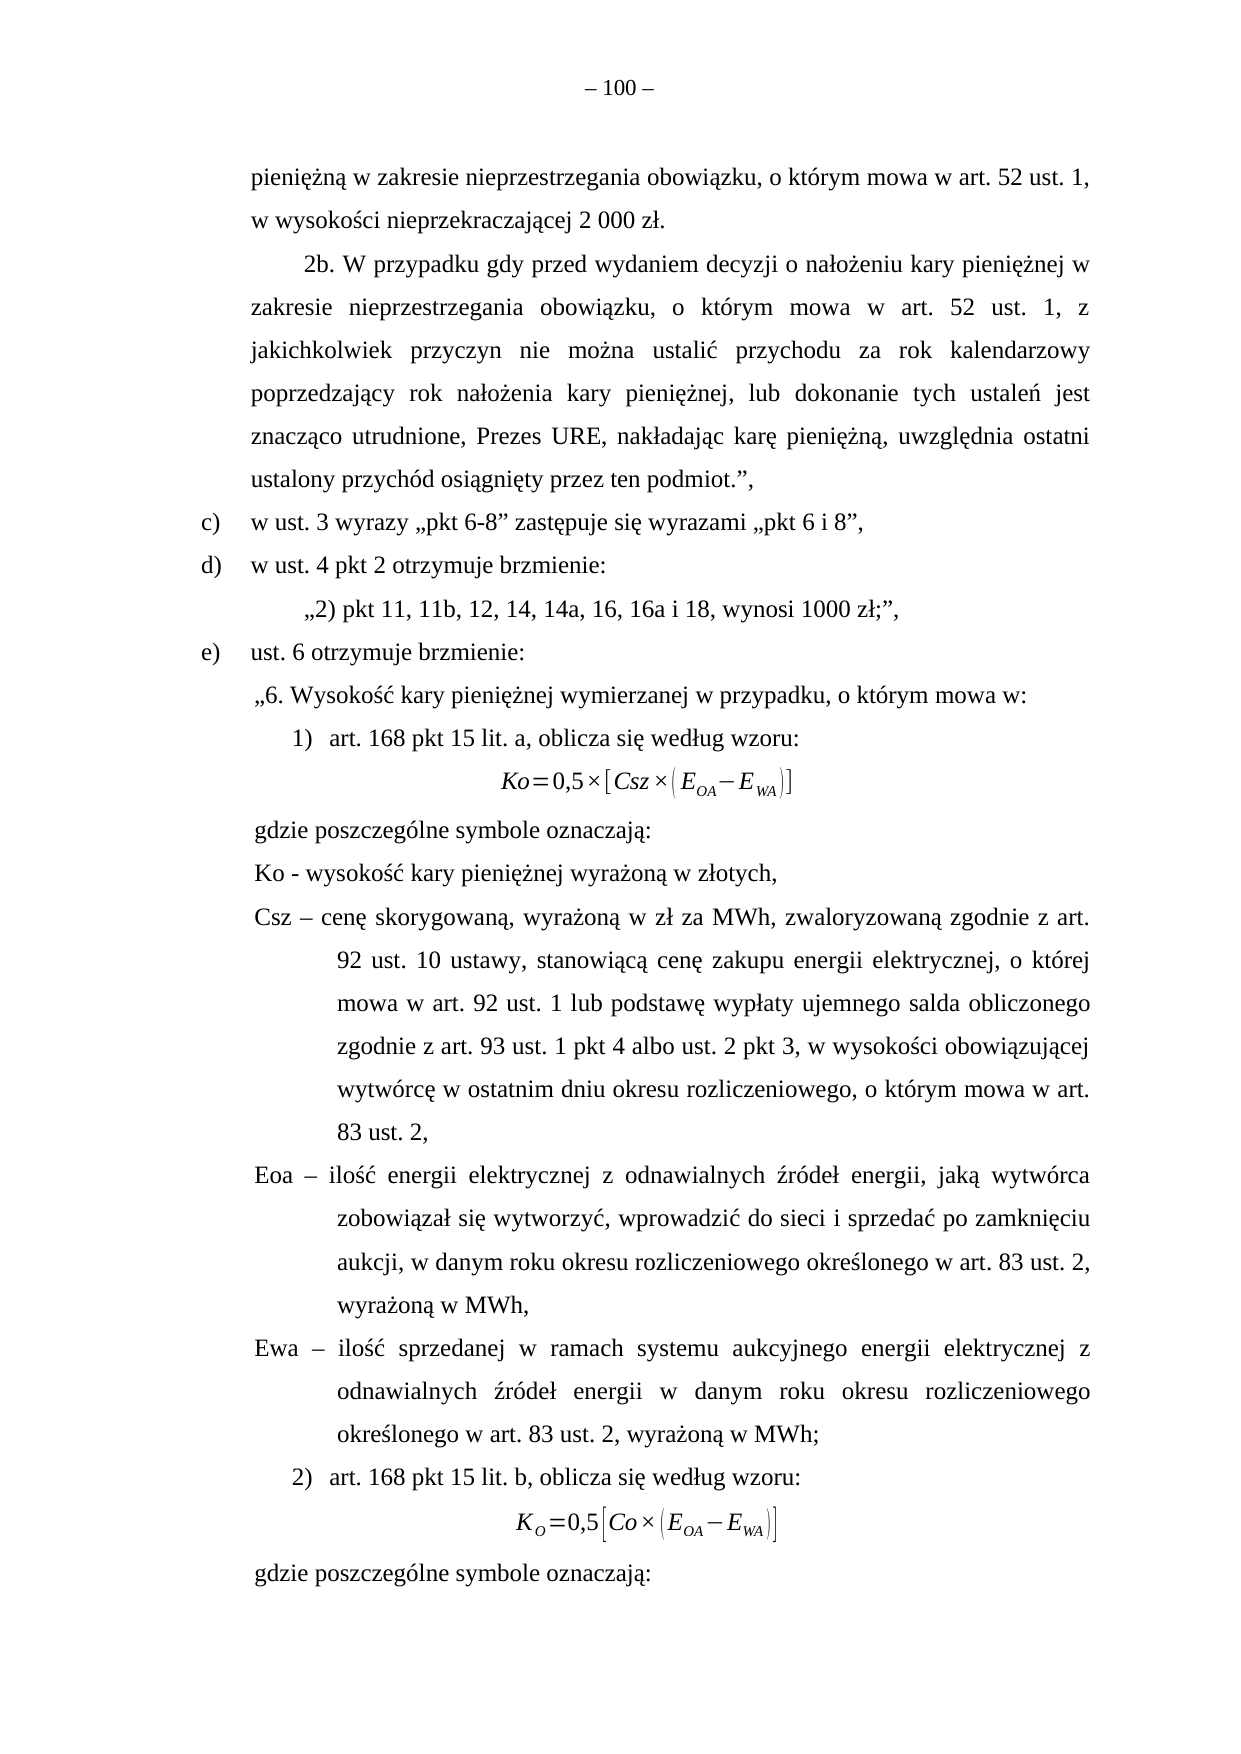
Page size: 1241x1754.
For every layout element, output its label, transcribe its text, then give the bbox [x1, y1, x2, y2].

list art. 168 pkt 15 lit. b, oblicza się według wzoru: [292, 1462, 1091, 1491]
text „6. Wysokość kary pieniężnej wymierzanej w przypadku, o którym mowa w: [201, 680, 1091, 709]
text c) w ust. 3 wyrazy „pkt 6-8” zastępuje się wyrazami „pkt 6 i 8”, [201, 507, 1091, 536]
text d) w ust. 4 pkt 2 otrzymuje brzmienie: [201, 551, 1091, 579]
text 2b. W przypadku gdy przed wydaniem decyzji o nałożeniu kary pieniężnej w zakresie nieprzestrzegania obowiązku, o którym mowa w art. 52 ust. 1, z jakichkolwiek przyczyn nie można ustalić przychodu za rok kalendarzowy poprzedzający rok nałożenia kary pieniężnej, lub dokonanie tych ustaleń jest znacząco utrudnione, Prezes URE, nakładając karę pieniężną, uwzględnia ostatni ustalony przychód osiągnięty przez ten podmiot.”, [251, 249, 1091, 493]
text gdzie poszczególne symbole oznaczają: [254, 1558, 1091, 1587]
text „2) pkt 11, 11b, 12, 14, 14a, 16, 16a i 18, wynosi 1000 zł;”, [304, 594, 1091, 622]
text Csz – cenę skorygowaną, wyrażoną w zł za MWh, zwaloryzowaną zgodnie z art. 92 ust. 10 ustawy, stanowiącą cenę zakupu energii elektrycznej, o której mowa w art. 92 ust. 1 lub podstawę wypłaty ujemnego salda obliczonego zgodnie z art. 93 ust. 1 pkt 4 albo ust. 2 pkt 3, w wysokości obowiązującej wytwórcę w ostatnim dniu okresu rozliczeniowego, o którym mowa w art. 83 ust. 2, [254, 902, 1091, 1146]
text e) ust. 6 otrzymuje brzmienie: [201, 637, 1091, 666]
text Ewa – ilość sprzedanej w ramach systemu aukcyjnego energii elektrycznej z odnawialnych źródeł energii w danym roku okresu rozliczeniowego określonego w art. 83 ust. 2, wyrażoną w MWh; [254, 1333, 1091, 1448]
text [251, 162, 1091, 234]
list art. 168 pkt 15 lit. a, oblicza się według wzoru: [292, 723, 1091, 752]
text Ko - wysokość kary pieniężnej wyrażoną w złotych, [254, 858, 1091, 887]
text Eoa – ilość energii elektrycznej z odnawialnych źródeł energii, jaką wytwórca zobowiązał się wytworzyć, wprowadzić do sieci i sprzedać po zamknięciu aukcji, w danym roku okresu rozliczeniowego określonego w art. 83 ust. 2, wyrażoną w MWh, [254, 1160, 1091, 1318]
text gdzie poszczególne symbole oznaczają: [254, 815, 1091, 844]
